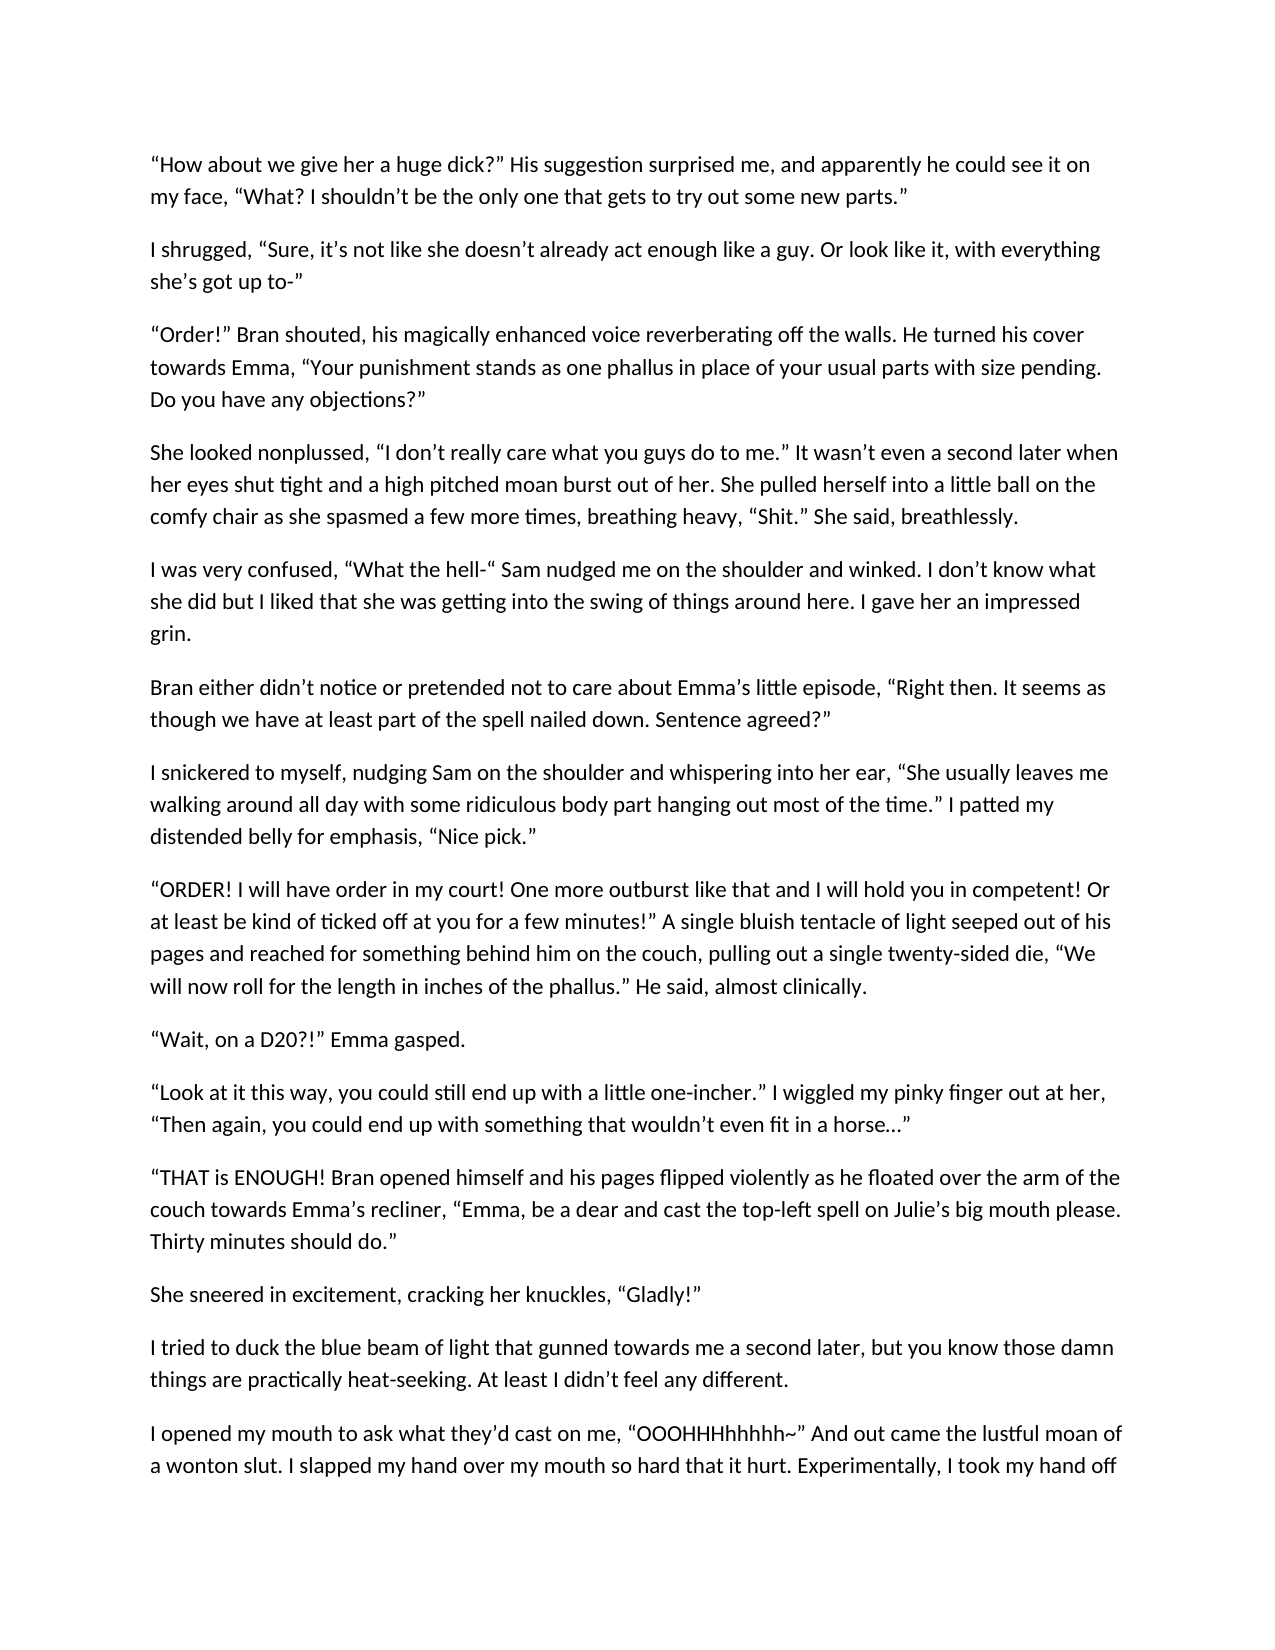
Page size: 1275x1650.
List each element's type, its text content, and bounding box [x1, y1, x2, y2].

text “Wait, on a D20?!” Emma gasped. [150, 1025, 1125, 1053]
text I tried to duck the blue beam of light that gunned towards me a second later, but you know those damn things are practically heat-seeking. At least I didn’t feel any different. [150, 1333, 1125, 1394]
text She looked nonplussed, “I don’t really care what you guys do to me.” It wasn’t even a second later when her eyes shut tight and a high pitched moan burst out of her. She pulled herself into a little ball on the comfy chair as she spasmed a few more times, breathing heavy, “Shit.” She said, breathlessly. [150, 438, 1125, 530]
text “How about we give her a huge dick?” His suggestion surprised me, and apparently he could see it on my face, “What? I shouldn’t be the only one that gets to try out some new parts.” [150, 150, 1125, 210]
text “THAT is ENOUGH! Bran opened himself and his pages flipped violently as he floated over the arm of the couch towards Emma’s recliner, “Emma, be a dear and cast the top-left spell on Julie’s big mouth please. Thirty minutes should do.” [150, 1163, 1125, 1255]
text “Look at it this way, you could still end up with a little one-incher.” I wiggled my pinky finger out at her, “Then again, you could end up with something that wouldn’t even fit in a horse…” [150, 1078, 1125, 1138]
text Bran either didn’t notice or pretended not to care about Emma’s little episode, “Right then. It seems as though we have at least part of the spell nailed down. Sentence agreed?” [150, 673, 1125, 733]
text I shrugged, “Sure, it’s not like she doesn’t already act enough like a guy. Or look like it, with everything she’s got up to-” [150, 235, 1125, 295]
text She sneered in excitement, cracking her knuckles, “Gladly!” [150, 1280, 1125, 1308]
text I was very confused, “What the hell-“ Sam nudged me on the shoulder and winked. I don’t know what she did but I liked that she was getting into the swing of things around here. I gave her an impressed grin. [150, 555, 1125, 648]
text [150, 1419, 1125, 1479]
text “ORDER! I will have order in my court! One more outburst like that and I will hold you in competent! Or at least be kind of ticked off at you for a few minutes!” A single bluish tentacle of light seeped out of his pages and reached for something behind him on the couch, pulling out a single twenty-sided die, “We will now roll for the length in inches of the phallus.” He said, almost clinically. [150, 875, 1125, 1000]
text “Order!” Bran shouted, his magically enhanced voice reverberating off the walls. He turned his cover towards Emma, “Your punishment stands as one phallus in place of your usual parts with size pending. Do you have any objections?” [150, 320, 1125, 413]
text I snickered to myself, nudging Sam on the shoulder and whispering into her ear, “She usually leaves me walking around all day with some ridiculous body part hanging out most of the time.” I patted my distended belly for emphasis, “Nice pick.” [150, 758, 1125, 850]
